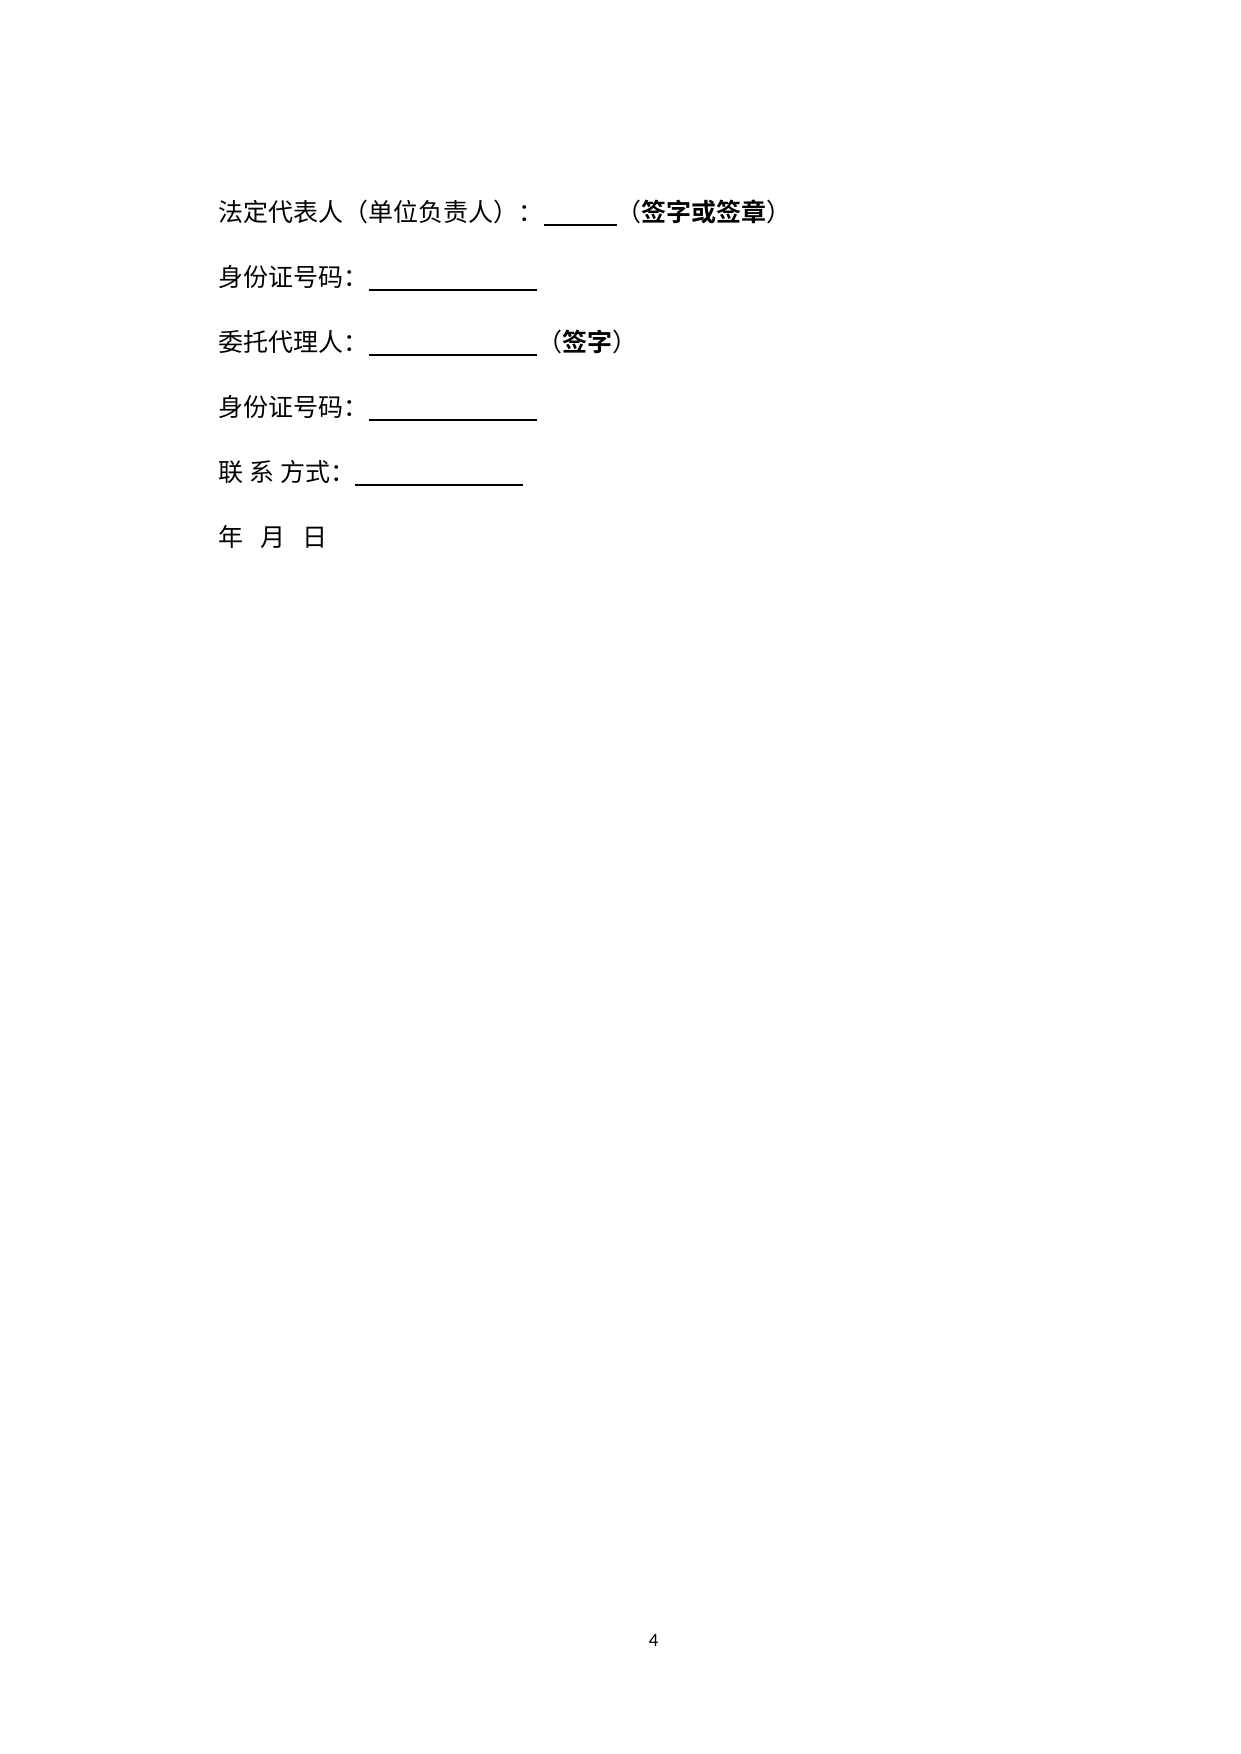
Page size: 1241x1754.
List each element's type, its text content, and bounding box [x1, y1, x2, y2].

text 身份证号码： [169, 243, 1110, 308]
text 联 系 方式： [169, 438, 1110, 503]
text 委托代理人： （签字） [169, 308, 1110, 373]
text 身份证号码： [169, 373, 1110, 438]
text 年 月 日 [169, 503, 1110, 568]
text 法定代表人（单位负责人）： （签字或签章） [169, 178, 1110, 243]
